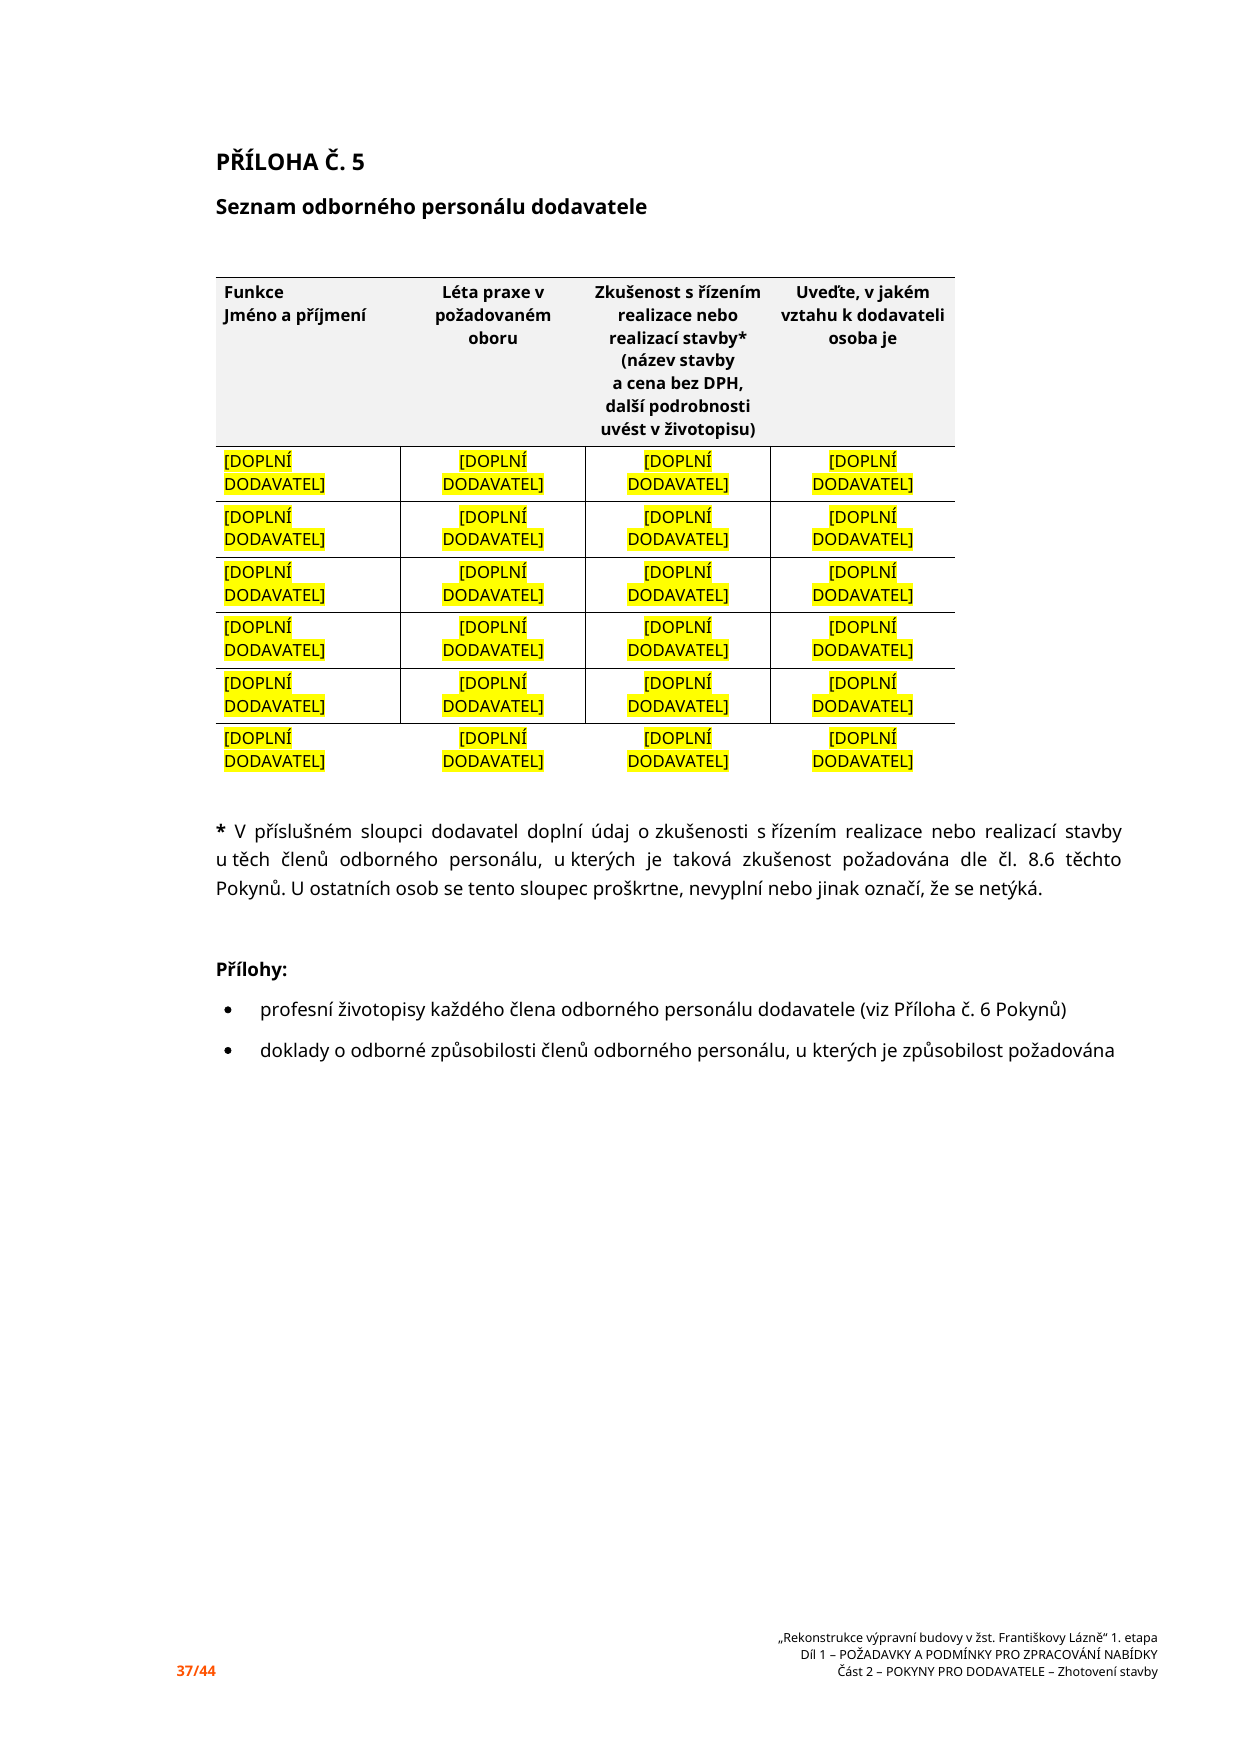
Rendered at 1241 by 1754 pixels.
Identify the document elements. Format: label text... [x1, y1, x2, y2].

table_cell [DOPLNÍ DODAVATEL] [401, 502, 585, 557]
table_cell [DOPLNÍ DODAVATEL] [586, 613, 770, 667]
table_cell [DOPLNÍ DODAVATEL] [401, 558, 585, 612]
table_cell [DOPLNÍ DODAVATEL] [771, 669, 955, 723]
table_header Léta praxe v požadovaném oboru [401, 278, 585, 446]
table_cell [DOPLNÍ DODAVATEL] [401, 447, 585, 501]
table_cell [DOPLNÍ DODAVATEL] [586, 502, 770, 557]
table_cell [DOPLNÍ DODAVATEL] [771, 558, 955, 612]
table_cell [DOPLNÍ DODAVATEL] [401, 669, 585, 723]
table_cell [DOPLNÍ DODAVATEL] [216, 724, 401, 778]
text doklady o odborné způsobilosti členů odborného personálu, u kterých je způsobilost požadována [224, 1037, 1122, 1062]
table_cell [DOPLNÍ DODAVATEL] [770, 724, 955, 778]
table_cell [DOPLNÍ DODAVATEL] [216, 558, 400, 612]
text * V příslušném sloupci dodavatel doplní údaj o zkušenosti s řízením realizace nebo realizací stavby u těch členů odborného personálu, u kterých je taková zkušenost požadována dle čl. 8.6 těchto Pokynů. U ostatních osob se tento sloupec proškrtne, nevyplní nebo jinak označí, že se netýká. [216, 819, 1122, 900]
table_cell [DOPLNÍ DODAVATEL] [586, 669, 770, 723]
table_cell [DOPLNÍ DODAVATEL] [771, 613, 955, 667]
table_cell [DOPLNÍ DODAVATEL] [216, 447, 400, 501]
table_cell [DOPLNÍ DODAVATEL] [216, 502, 400, 557]
text profesní životopisy každého člena odborného personálu dodavatele (viz Příloha č. 6 Pokynů) [224, 996, 1122, 1022]
table_header Funkce Jméno a příjmení [216, 278, 401, 446]
table_cell [DOPLNÍ DODAVATEL] [586, 447, 770, 501]
text Seznam odborného personálu dodavatele [216, 192, 1122, 221]
table_header Zkušenost s řízením realizace nebo realizací stavby* (název stavby a cena bez DPH, další podrobnosti uvést v životopisu) [585, 278, 770, 446]
table_header Uveďte, v jakém vztahu k dodavateli osoba je [770, 278, 955, 446]
table_cell [DOPLNÍ DODAVATEL] [771, 447, 955, 501]
text Přílohy: [216, 956, 1122, 981]
table_cell [DOPLNÍ DODAVATEL] [585, 724, 770, 778]
table_cell [DOPLNÍ DODAVATEL] [771, 502, 955, 557]
table_cell [DOPLNÍ DODAVATEL] [401, 724, 585, 778]
table_cell [DOPLNÍ DODAVATEL] [216, 613, 400, 667]
table_cell [DOPLNÍ DODAVATEL] [586, 558, 770, 612]
table_cell [DOPLNÍ DODAVATEL] [401, 613, 585, 667]
table_cell [DOPLNÍ DODAVATEL] [216, 669, 400, 723]
text Příloha č. 5 [216, 146, 1122, 177]
